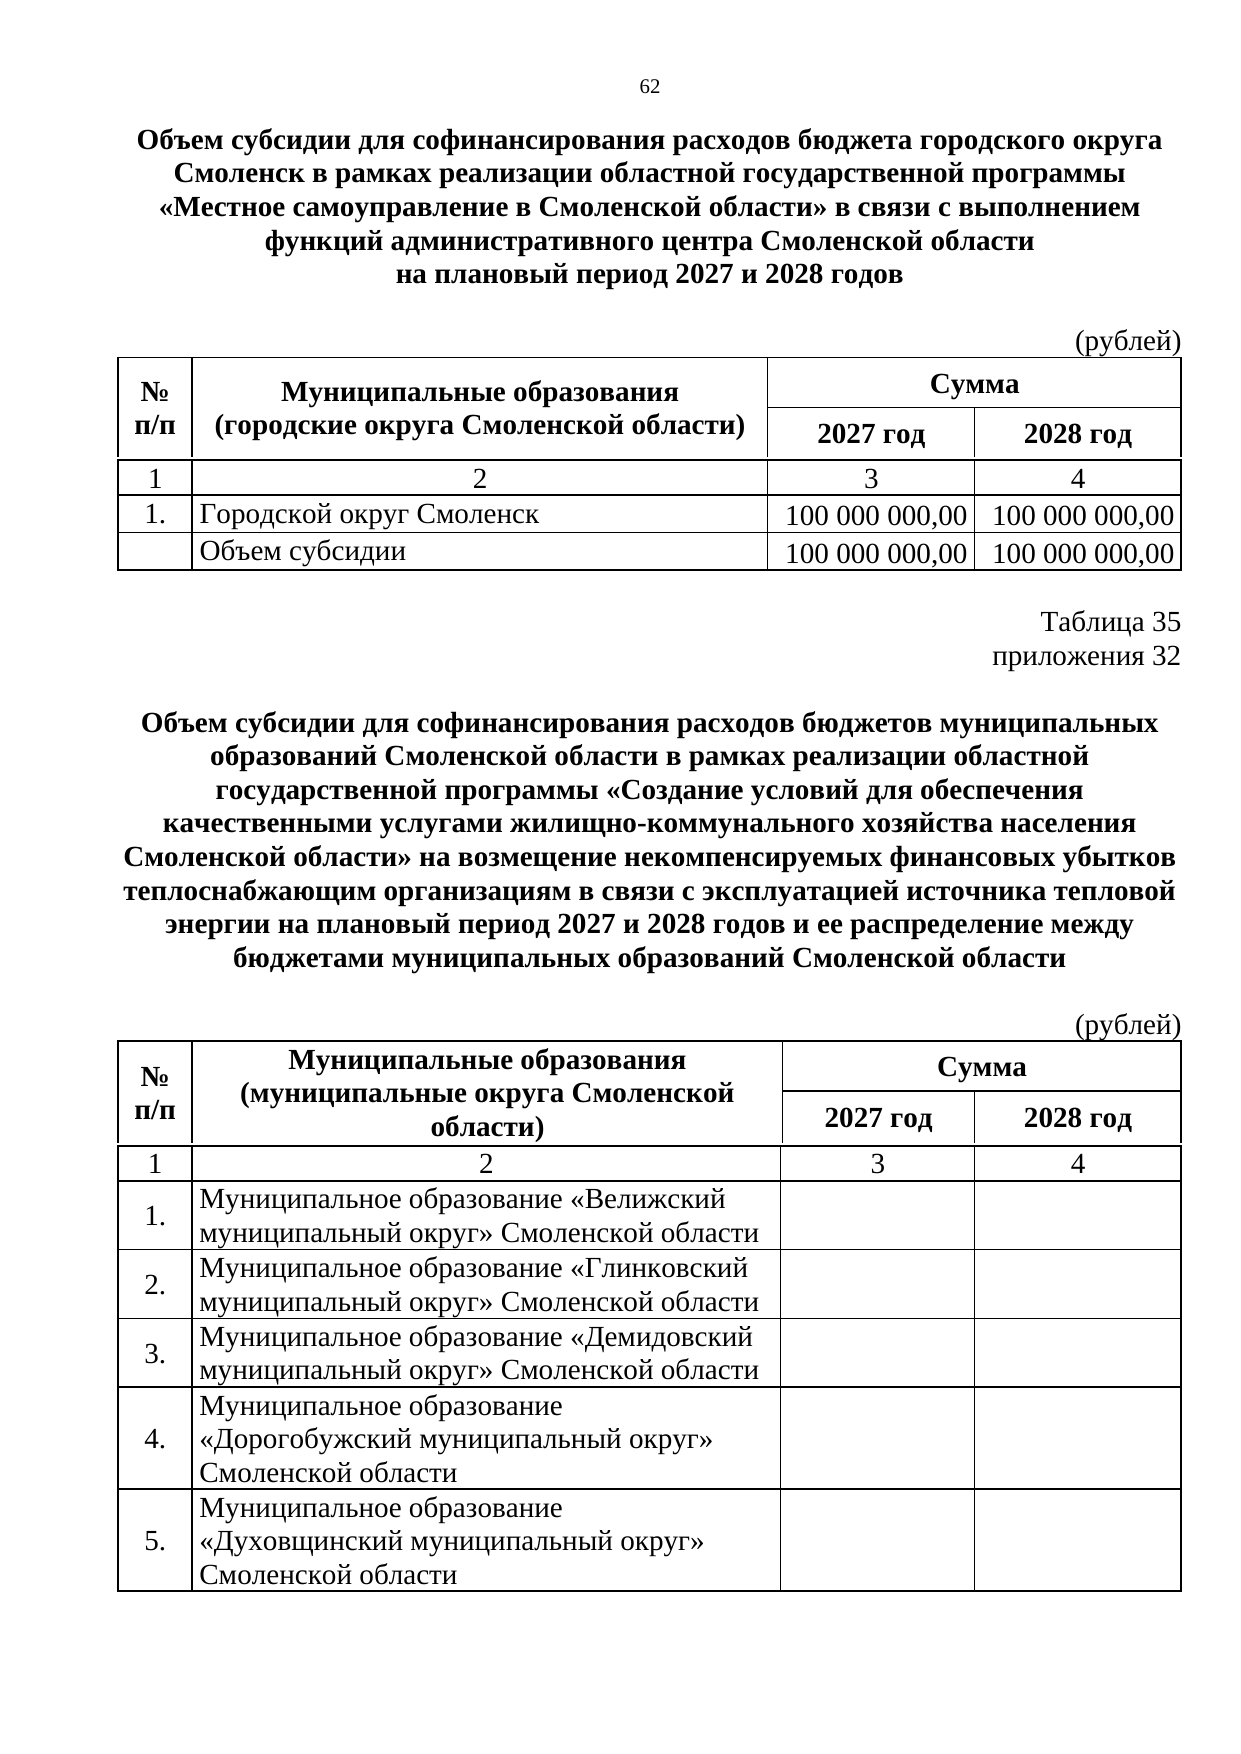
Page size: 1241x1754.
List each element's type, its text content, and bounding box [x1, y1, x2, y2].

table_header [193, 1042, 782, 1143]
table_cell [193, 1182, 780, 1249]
text на плановый период 2027 и 2028 годов [118, 256, 1181, 290]
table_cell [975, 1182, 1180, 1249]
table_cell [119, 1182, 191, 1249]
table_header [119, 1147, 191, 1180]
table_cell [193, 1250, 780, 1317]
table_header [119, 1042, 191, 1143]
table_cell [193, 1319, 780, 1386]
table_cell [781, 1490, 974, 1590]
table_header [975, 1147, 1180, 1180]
text Объем субсидии для софинансирования расходов бюджетов муниципальных образований Смоленской области в рамках реализации областной государственной программы «Создание условий для обеспечения качественными услугами жилищно-коммунального хозяйства населения Смоленской области» на возмещение некомпенсируемых финансовых убытков теплоснабжающим организациям в связи с эксплуатацией источника тепловой энергии на плановый период 2027 и 2028 годов и ее распределение между бюджетами муниципальных образований Смоленской области [118, 705, 1181, 973]
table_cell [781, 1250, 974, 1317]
text Объем субсидии для софинансирования расходов бюджета городского округа Смоленск в рамках реализации областной государственной программы «Местное самоуправление в Смоленской области» в связи с выполнением функций административного центра Смоленской области [118, 122, 1181, 256]
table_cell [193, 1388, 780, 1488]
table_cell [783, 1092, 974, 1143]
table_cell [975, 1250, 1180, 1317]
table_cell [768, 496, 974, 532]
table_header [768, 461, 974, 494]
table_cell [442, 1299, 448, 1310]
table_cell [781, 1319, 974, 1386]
text приложения 32 [118, 638, 1181, 671]
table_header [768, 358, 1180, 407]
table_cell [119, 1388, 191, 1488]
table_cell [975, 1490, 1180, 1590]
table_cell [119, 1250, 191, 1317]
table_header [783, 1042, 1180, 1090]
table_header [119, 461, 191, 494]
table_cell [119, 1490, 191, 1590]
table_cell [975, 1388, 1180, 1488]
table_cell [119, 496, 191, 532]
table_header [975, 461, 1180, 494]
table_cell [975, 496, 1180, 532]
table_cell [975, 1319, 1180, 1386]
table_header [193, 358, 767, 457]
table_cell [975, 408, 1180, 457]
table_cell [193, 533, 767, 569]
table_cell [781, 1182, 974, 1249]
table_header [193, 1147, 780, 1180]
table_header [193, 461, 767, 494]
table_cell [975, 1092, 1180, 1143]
text Таблица 35 [118, 604, 1181, 638]
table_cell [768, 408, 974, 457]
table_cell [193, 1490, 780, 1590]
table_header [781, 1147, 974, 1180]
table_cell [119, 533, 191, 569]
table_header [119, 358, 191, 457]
text (рублей) [118, 1007, 1181, 1040]
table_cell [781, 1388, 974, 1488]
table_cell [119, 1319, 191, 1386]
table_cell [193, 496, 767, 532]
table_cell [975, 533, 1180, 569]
text (рублей) [118, 323, 1181, 357]
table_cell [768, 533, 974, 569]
